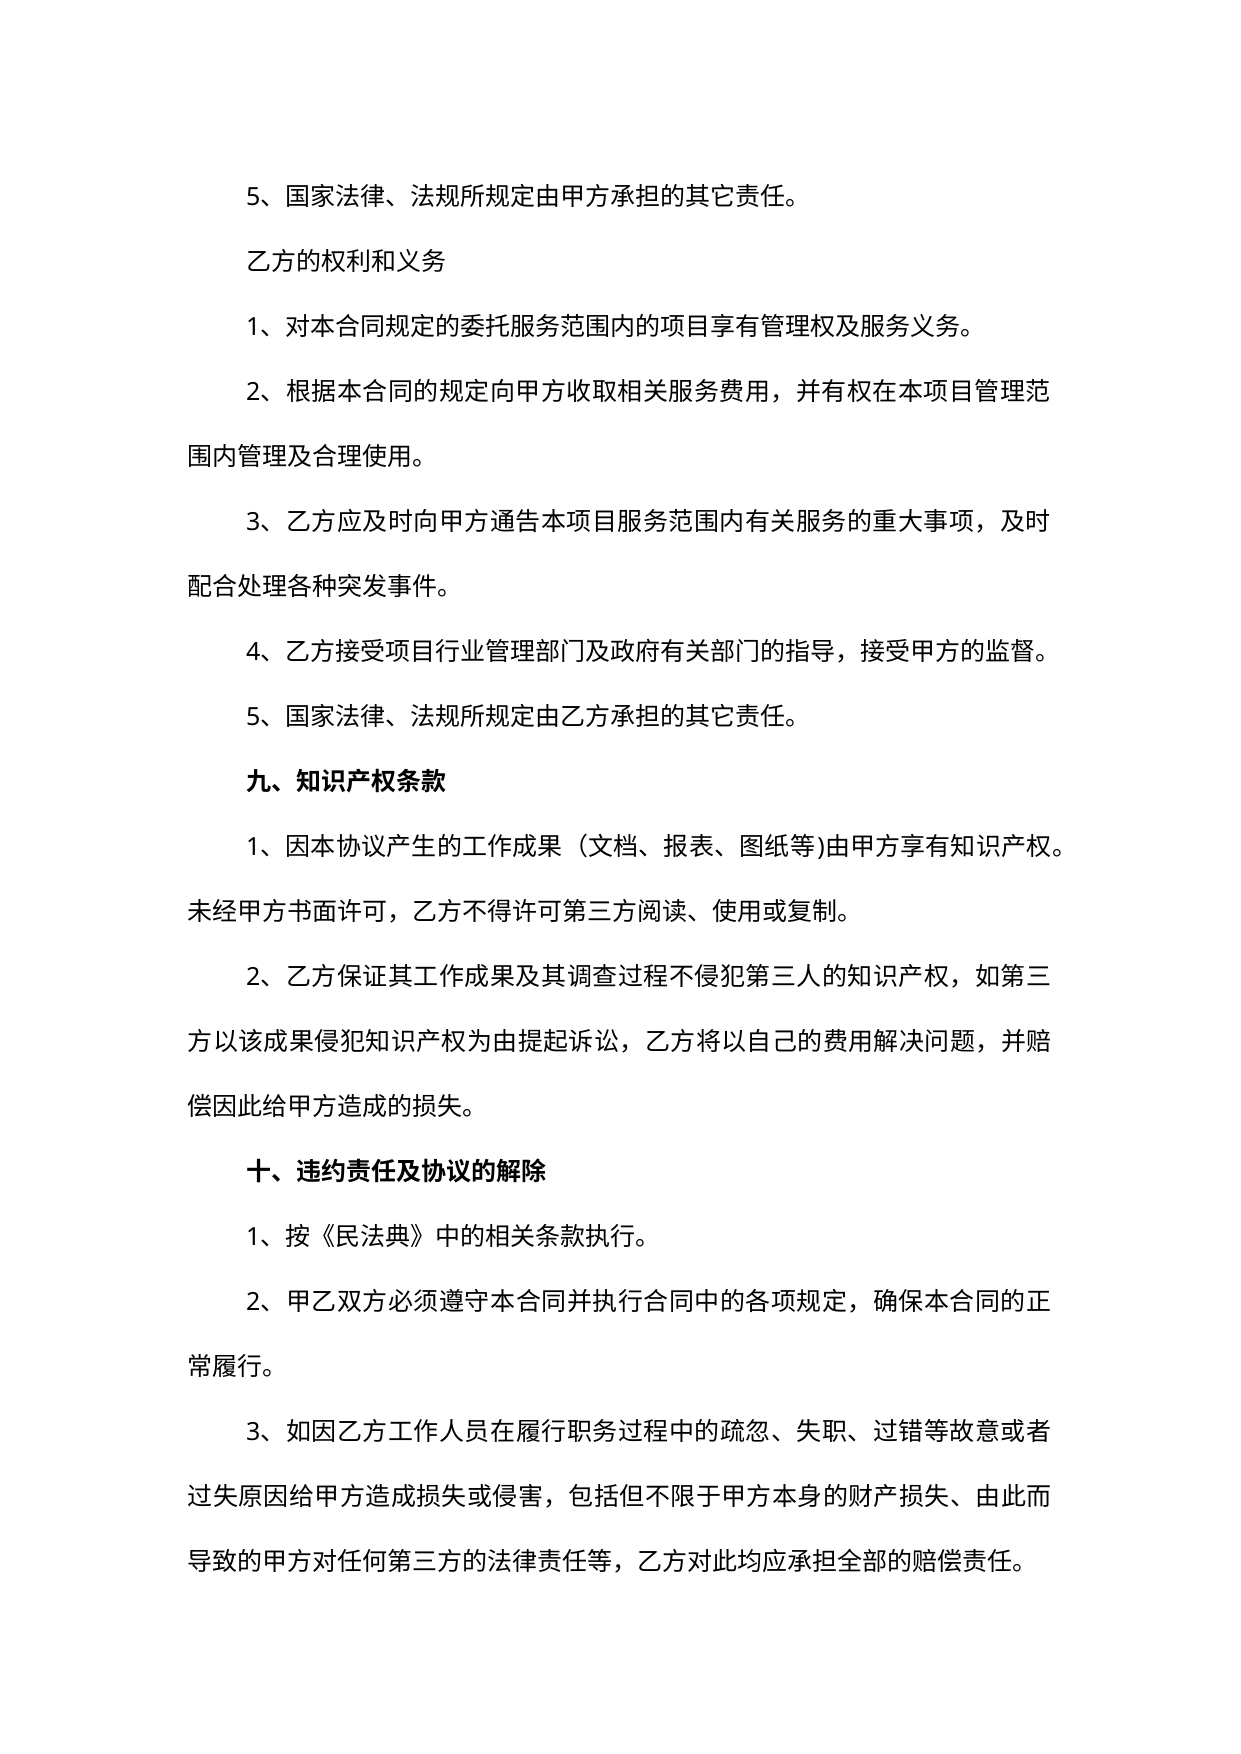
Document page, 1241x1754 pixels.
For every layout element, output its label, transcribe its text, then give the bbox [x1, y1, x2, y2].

text 九、知识产权条款 [187, 747, 1053, 812]
text 4、乙方接受项目行业管理部门及政府有关部门的指导，接受甲方的监督。 [187, 617, 1053, 682]
text 2、乙方保证其工作成果及其调查过程不侵犯第三人的知识产权，如第三方以该成果侵犯知识产权为由提起诉讼，乙方将以自己的费用解决问题，并赔偿因此给甲方造成的损失。 [187, 942, 1053, 1137]
text 3、乙方应及时向甲方通告本项目服务范围内有关服务的重大事项，及时配合处理各种突发事件。 [187, 487, 1053, 617]
text 2、根据本合同的规定向甲方收取相关服务费用，并有权在本项目管理范围内管理及合理使用。 [187, 357, 1053, 487]
text 1、对本合同规定的委托服务范围内的项目享有管理权及服务义务。 [187, 292, 1053, 357]
text 乙方的权利和义务 [187, 227, 1053, 292]
text 3、如因乙方工作人员在履行职务过程中的疏忽、失职、过错等故意或者过失原因给甲方造成损失或侵害，包括但不限于甲方本身的财产损失、由此而导致的甲方对任何第三方的法律责任等，乙方对此均应承担全部的赔偿责任。 [187, 1397, 1053, 1592]
text 2、甲乙双方必须遵守本合同并执行合同中的各项规定，确保本合同的正常履行。 [187, 1267, 1053, 1397]
text 1、按《民法典》中的相关条款执行。 [187, 1202, 1053, 1267]
text 十、违约责任及协议的解除 [187, 1137, 1053, 1202]
text 1、因本协议产生的工作成果（文档、报表、图纸等)由甲方享有知识产权。未经甲方书面许可，乙方不得许可第三方阅读、使用或复制。 [187, 812, 1053, 942]
text 5、国家法律、法规所规定由甲方承担的其它责任。 [187, 162, 1053, 227]
text 5、国家法律、法规所规定由乙方承担的其它责任。 [187, 682, 1053, 747]
